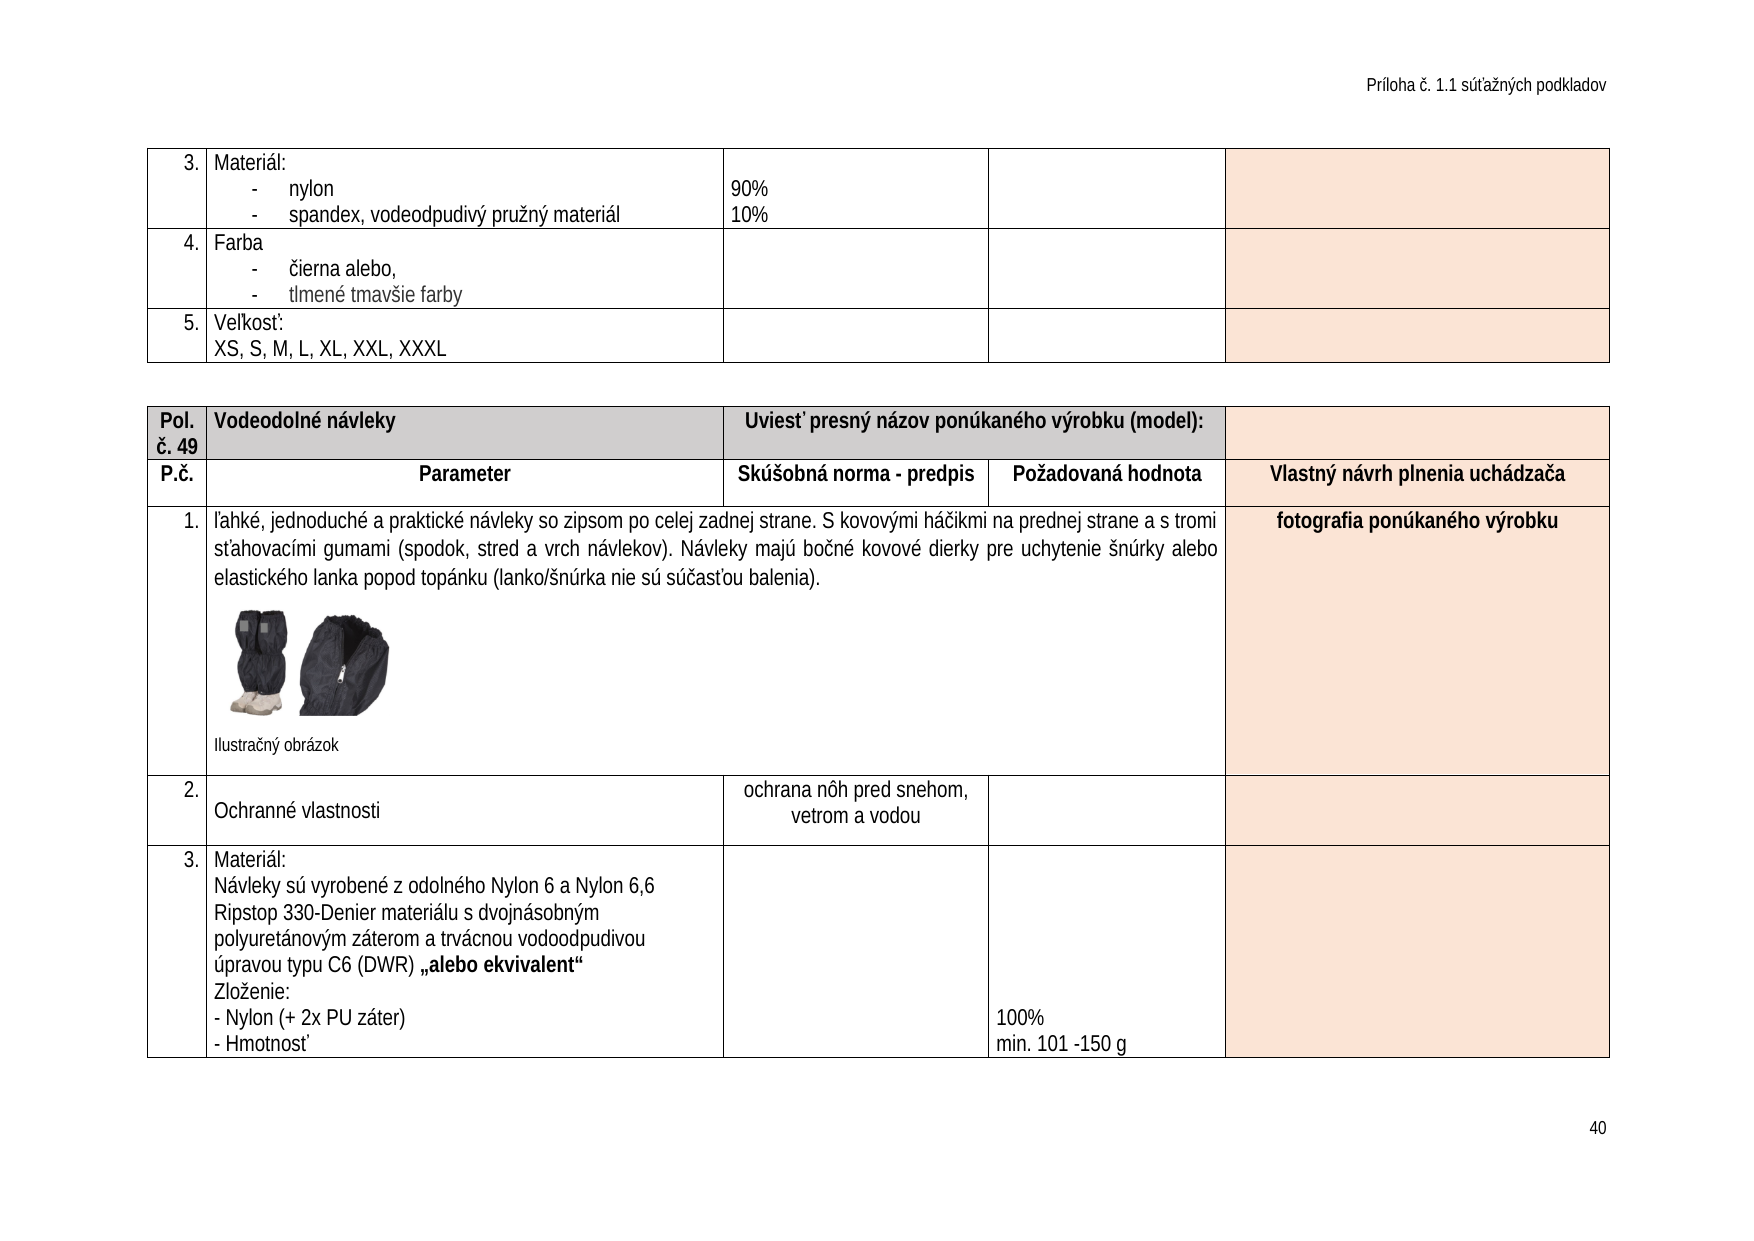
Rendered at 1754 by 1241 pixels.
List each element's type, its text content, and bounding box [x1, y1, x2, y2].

table_cell [1226, 229, 1609, 308]
table_cell [724, 309, 988, 362]
table_cell P.č. [148, 460, 206, 506]
table_cell ľahké, jednoduché a praktické návleky so zipsom po celej zadnej strane. S kovovými háčikmi na prednej strane a s tromi sťahovacími gumami (spodok, stred a vrch návlekov). Návleky majú bočné kovové dierky pre uchytenie šnúrky alebo elastického lanka popod topánku (lanko/šnúrka nie sú súčasťou balenia). Ilustračný obrázok [207, 507, 1225, 774]
table_cell Požadovaná hodnota [989, 460, 1225, 506]
table_cell [1226, 776, 1609, 845]
table_cell [989, 229, 1225, 308]
table_cell 2. [148, 776, 206, 845]
table_cell 5. [148, 309, 206, 362]
table_header [1226, 407, 1609, 459]
table_cell 3. [148, 149, 206, 228]
table_cell [1226, 846, 1609, 1057]
table_cell 100% min. 101 -150 g [989, 846, 1225, 1057]
table_cell [724, 229, 988, 308]
table_cell Parameter [207, 460, 723, 506]
table_cell fotografia ponúkaného výrobku [1226, 507, 1609, 774]
table_cell [989, 776, 1225, 845]
table_cell Materiál: nylon spandex, vodeodpudivý pružný materiál [207, 149, 723, 228]
table_header Pol. č. 49 [148, 407, 206, 459]
table_cell 3. [148, 846, 206, 1057]
table_cell Ochranné vlastnosti [207, 776, 723, 845]
table_cell [989, 309, 1225, 362]
table_cell [1226, 309, 1609, 362]
table_cell Vlastný návrh plnenia uchádzača [1226, 460, 1609, 506]
table_header Uviesť presný názov ponúkaného výrobku (model): [724, 407, 1225, 459]
table_cell [1226, 149, 1609, 228]
table_cell Veľkosť: XS, S, M, L, XL, XXL, XXXL [207, 309, 723, 362]
table_cell 4. [148, 229, 206, 308]
table_cell ochrana nôh pred snehom, vetrom a vodou [724, 776, 988, 845]
table_cell Skúšobná norma - predpis [724, 460, 988, 506]
table_cell 90% 10% [724, 149, 988, 228]
table_cell Farba čierna alebo, tlmené tmavšie farby [207, 229, 723, 308]
table_cell 1. [148, 507, 206, 774]
table_cell Materiál: Návleky sú vyrobené z odolného Nylon 6 a Nylon 6,6 Ripstop 330-Denier materiálu s dvojnásobným polyuretánovým záterom a trvácnou vodoodpudivou úpravou typu C6 (DWR) „alebo ekvivalent“ Zloženie: - Nylon (+ 2x PU záter) - Hmotnosť [207, 846, 723, 1057]
table_cell [724, 846, 988, 1057]
picture [213, 608, 391, 716]
table_header Vodeodolné návleky [207, 407, 723, 459]
table_cell [989, 149, 1225, 228]
